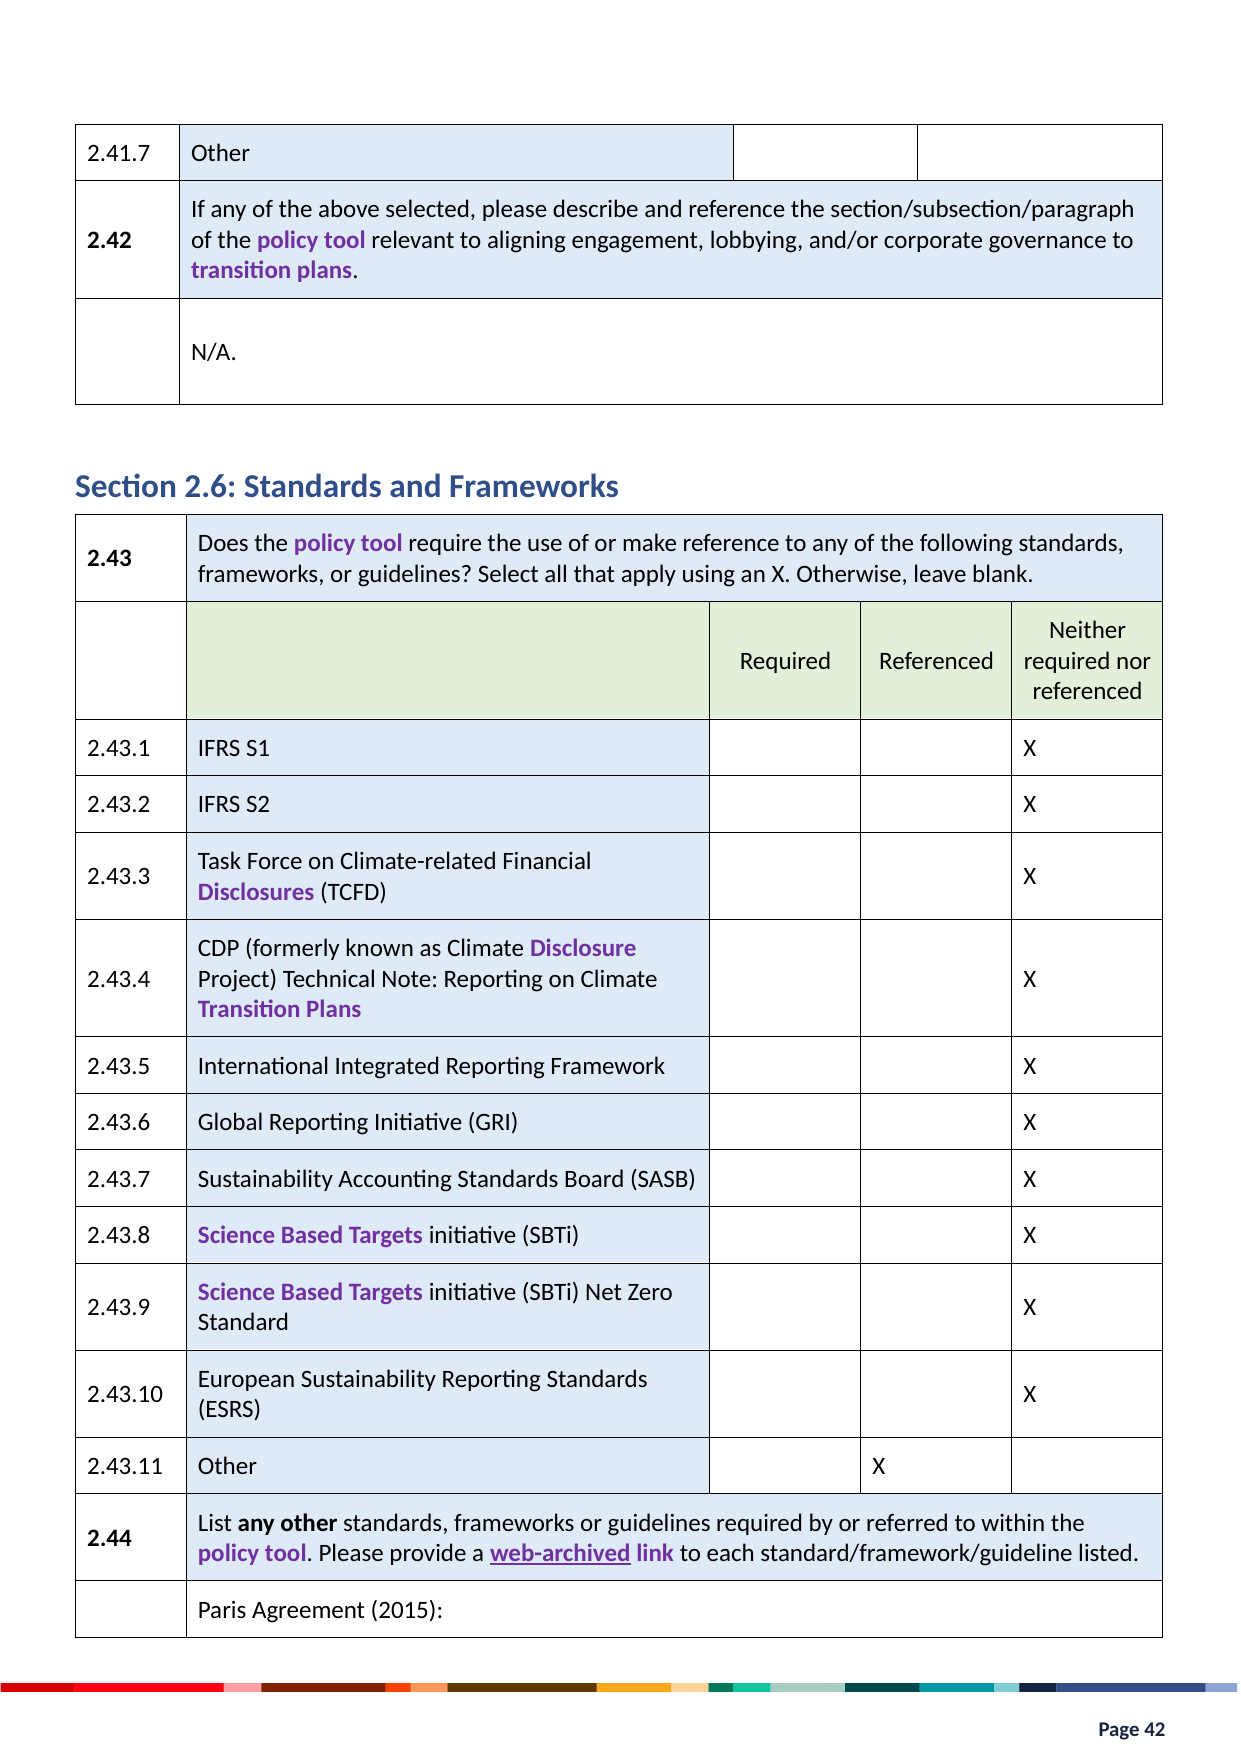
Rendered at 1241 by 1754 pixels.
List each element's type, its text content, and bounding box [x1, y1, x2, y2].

table_cell [187, 602, 709, 718]
table_cell [861, 833, 1011, 919]
table_header 2.43 [76, 515, 186, 601]
table_cell [76, 602, 186, 718]
table_cell Global Reporting Initiative (GRI) [187, 1094, 709, 1149]
table_cell Science Based Targets initiative (SBTi) Net Zero Standard [187, 1264, 709, 1349]
table_cell [861, 1207, 1011, 1262]
subtitle Section 2.6: Standards and Frameworks [75, 465, 1165, 505]
table_cell [861, 1094, 1011, 1149]
table_cell [710, 1150, 860, 1206]
table_cell [710, 1207, 860, 1262]
table_cell X [1012, 720, 1162, 775]
table_cell [861, 1150, 1011, 1206]
table_cell If any of the above selected, please describe and reference the section/subsection/paragraph of the policy tool relevant to aligning engagement, lobbying, and/or corporate governance to transition plans. [180, 181, 1162, 298]
table_cell [861, 720, 1011, 775]
table_cell Other [180, 125, 733, 180]
table_header Does the policy tool require the use of or make reference to any of the following standards, frameworks, or guidelines? Select all that apply using an X. Otherwise, leave blank. [187, 515, 1162, 601]
table_cell 2.43.2 [76, 776, 186, 832]
table_cell [76, 299, 179, 404]
table_cell 2.43.7 [76, 1150, 186, 1206]
table_cell European Sustainability Reporting Standards (ESRS) [187, 1351, 709, 1437]
table_cell Other [187, 1438, 709, 1493]
table_cell [710, 776, 860, 832]
table_cell List any other standards, frameworks or guidelines required by or referred to within the policy tool. Please provide a web-archived link to each standard/framework/guideline listed. [187, 1494, 1162, 1580]
table_cell [861, 1264, 1011, 1349]
table_cell Science Based Targets initiative (SBTi) [187, 1207, 709, 1262]
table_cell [187, 1581, 1162, 1637]
table_cell X [1012, 833, 1162, 919]
table_cell 2.43.6 [76, 1094, 186, 1149]
table_cell [918, 125, 1162, 180]
table_cell X [1012, 1264, 1162, 1349]
table_cell 2.43.4 [76, 920, 186, 1036]
table_cell X [1012, 1037, 1162, 1093]
table_cell 2.41.7 [76, 125, 179, 180]
table_cell Task Force on Climate-related Financial Disclosures (TCFD) [187, 833, 709, 919]
table_cell X [1012, 1094, 1162, 1149]
table_cell Sustainability Accounting Standards Board (SASB) [187, 1150, 709, 1206]
table_cell Referenced [861, 602, 1011, 718]
picture [0, 1683, 1236, 1692]
table_cell 2.42 [76, 181, 179, 298]
table_cell 2.43.3 [76, 833, 186, 919]
table_cell 2.43.8 [76, 1207, 186, 1262]
table_cell X [1012, 920, 1162, 1036]
table_cell [734, 125, 917, 180]
table_cell Required [710, 602, 860, 718]
table_cell [861, 1037, 1011, 1093]
table_cell 2.43.5 [76, 1037, 186, 1093]
table_cell Neither required nor referenced [1012, 602, 1162, 718]
table_cell CDP (formerly known as Climate Disclosure Project) Technical Note: Reporting on Climate Transition Plans [187, 920, 709, 1036]
table_cell [861, 1351, 1011, 1437]
table_cell [710, 720, 860, 775]
table_cell X [1012, 1207, 1162, 1262]
table_cell [76, 1581, 186, 1637]
table_cell X [1012, 776, 1162, 832]
table_cell IFRS S2 [187, 776, 709, 832]
table_cell International Integrated Reporting Framework [187, 1037, 709, 1093]
table_cell [710, 920, 860, 1036]
table_cell [1012, 1438, 1162, 1493]
table_cell [710, 833, 860, 919]
table_cell 2.43.10 [76, 1351, 186, 1437]
table_cell [710, 1438, 860, 1493]
table_cell X [1012, 1351, 1162, 1437]
table_cell 2.43.9 [76, 1264, 186, 1349]
table_cell [710, 1351, 860, 1437]
table_cell [861, 776, 1011, 832]
table_cell [710, 1264, 860, 1349]
table_cell IFRS S1 [187, 720, 709, 775]
table_cell 2.43.1 [76, 720, 186, 775]
table_cell [861, 920, 1011, 1036]
table_cell 2.43.11 [76, 1438, 186, 1493]
table_cell [710, 1094, 860, 1149]
table_cell X [1012, 1150, 1162, 1206]
table_cell 2.44 [76, 1494, 186, 1580]
table_cell N/A. [180, 299, 1162, 404]
table_cell X [861, 1438, 1011, 1493]
table_cell [710, 1037, 860, 1093]
